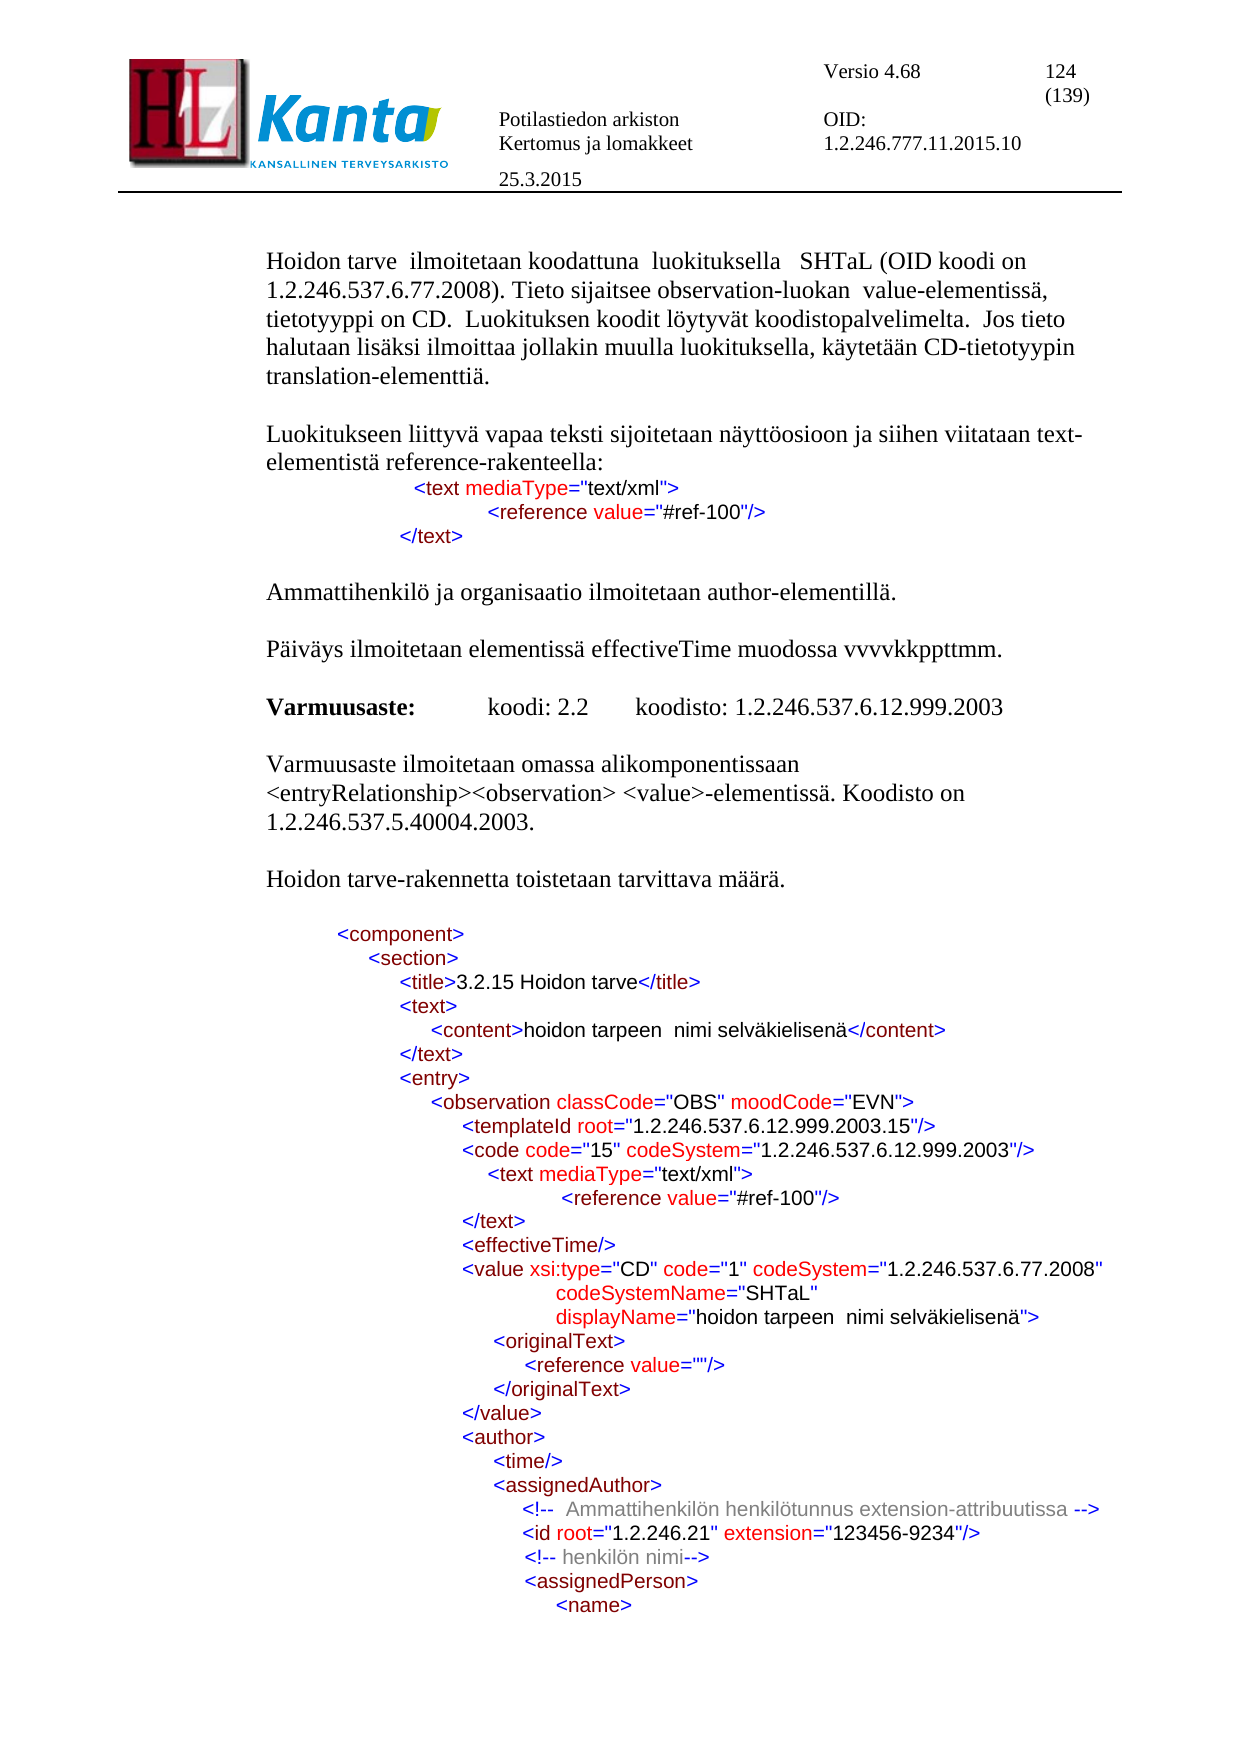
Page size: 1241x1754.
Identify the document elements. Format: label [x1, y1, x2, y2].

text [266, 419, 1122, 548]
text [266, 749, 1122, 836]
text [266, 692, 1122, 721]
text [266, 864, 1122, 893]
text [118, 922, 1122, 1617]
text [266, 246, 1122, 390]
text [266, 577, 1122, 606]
picture [129, 59, 448, 168]
picture [274, 95, 288, 112]
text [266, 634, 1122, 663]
